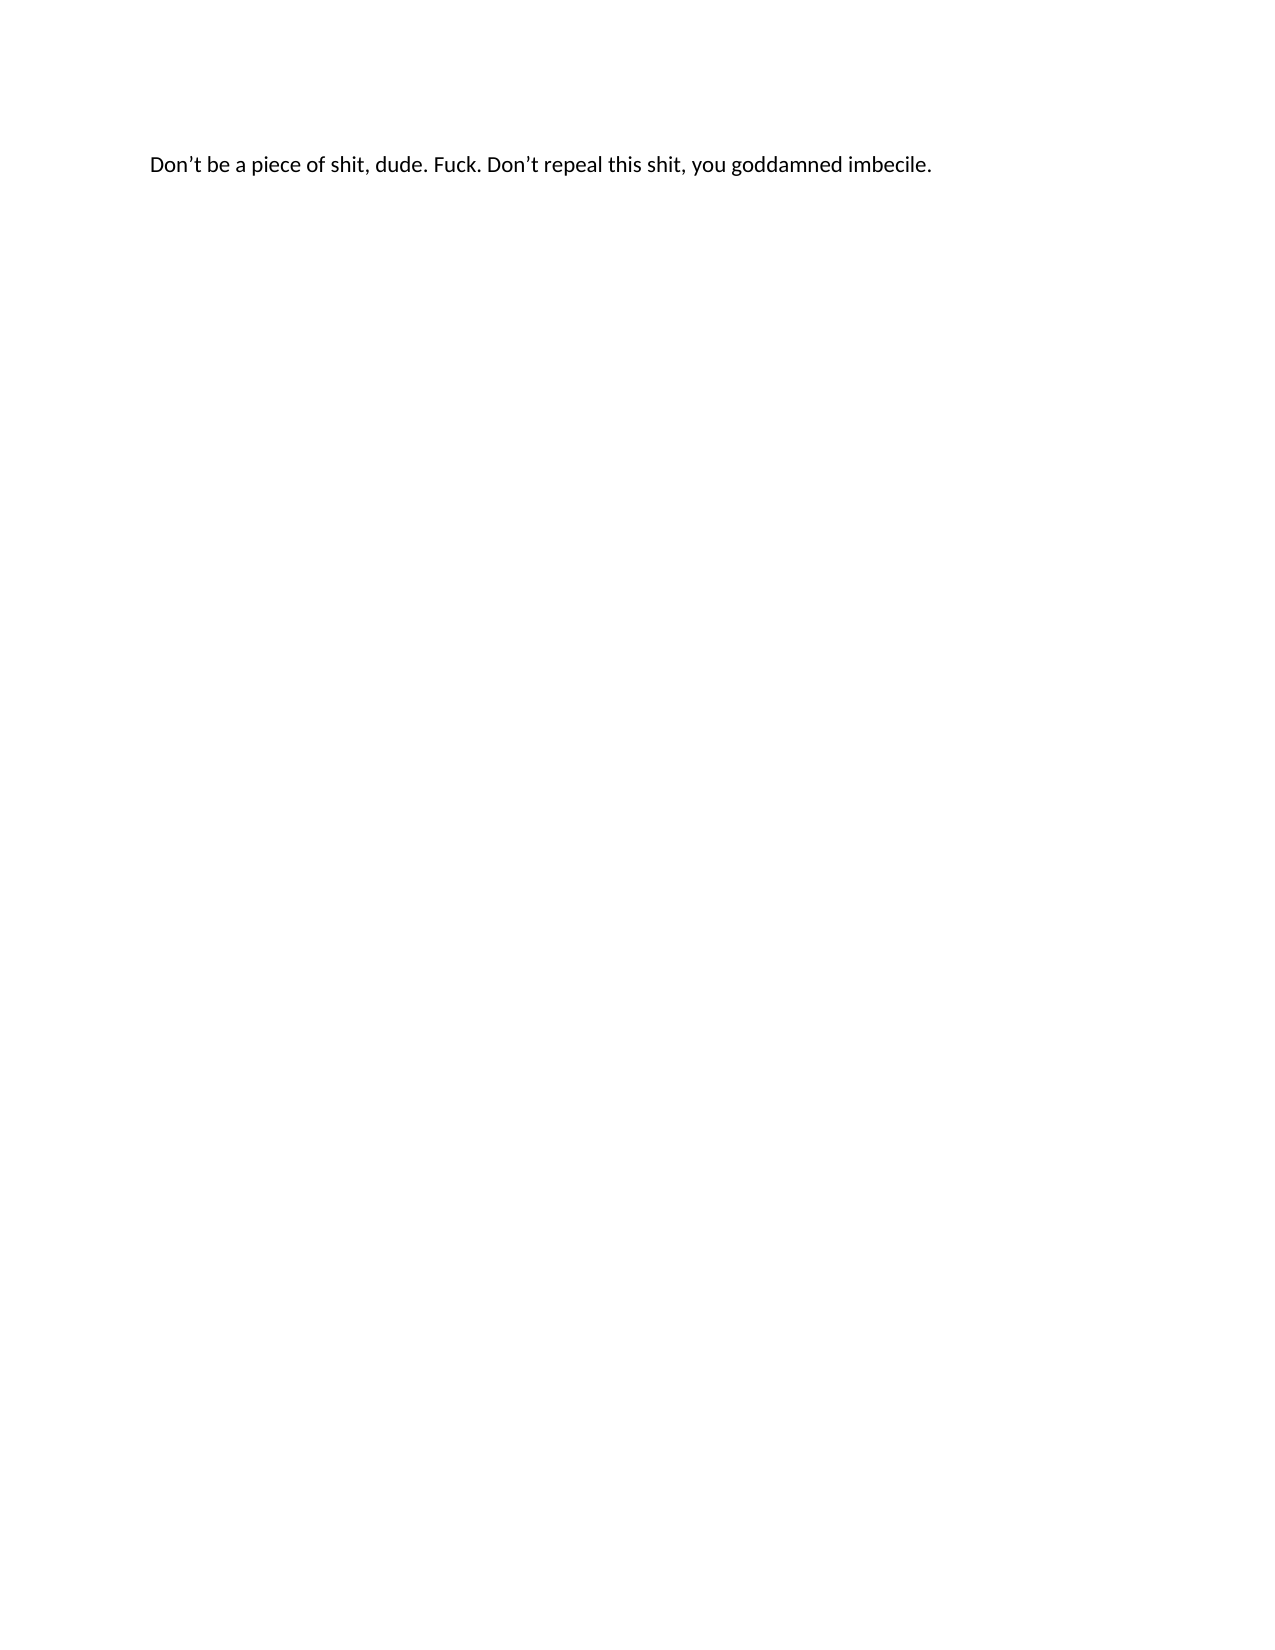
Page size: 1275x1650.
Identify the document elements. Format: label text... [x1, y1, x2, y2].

text Don’t be a piece of shit, dude. Fuck. Don’t repeal this shit, you goddamned imbecile. [150, 150, 1125, 178]
